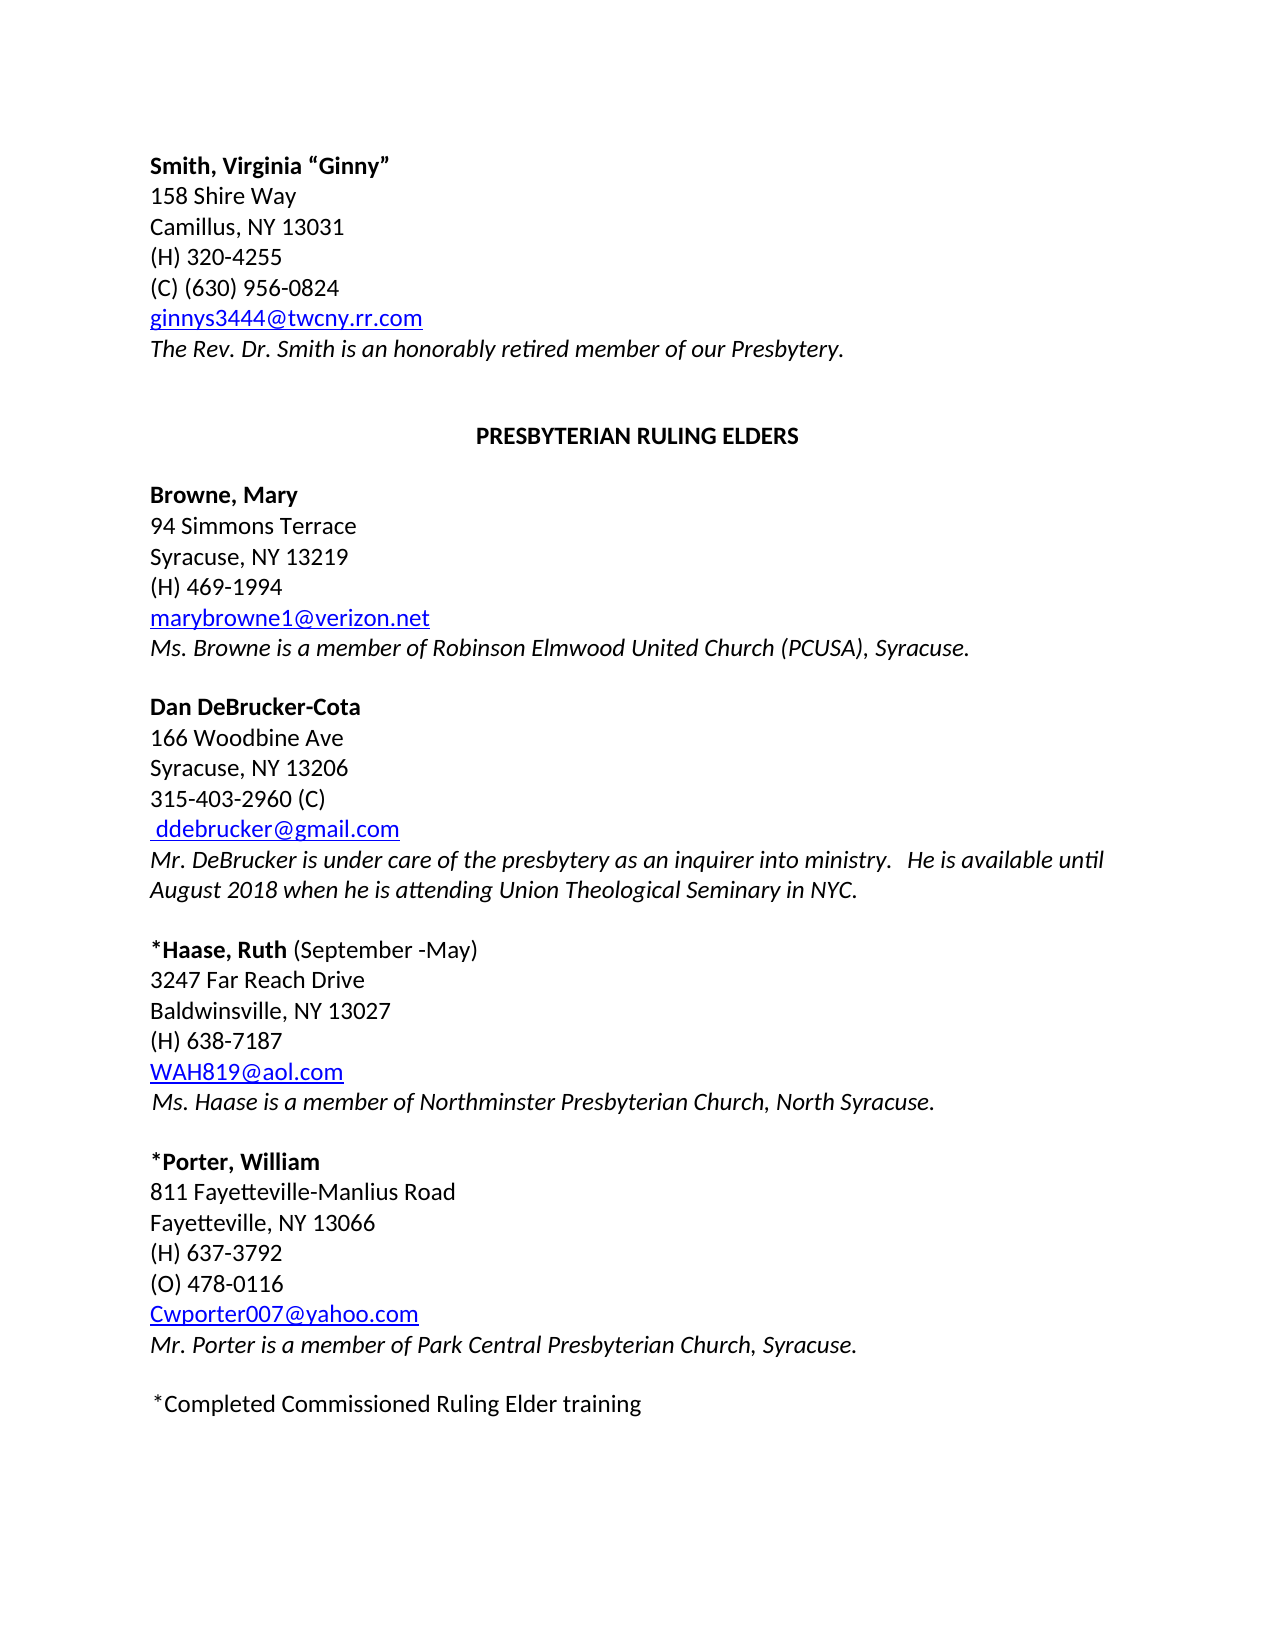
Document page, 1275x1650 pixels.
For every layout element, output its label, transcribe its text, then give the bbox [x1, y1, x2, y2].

text 166 Woodbine Ave [150, 722, 1125, 753]
text (C) (630) 956-0824 [150, 272, 1125, 303]
text Mr. Porter is a member of Park Central Presbyterian Church, Syracuse. [150, 1329, 1125, 1359]
text Syracuse, NY 13219 [150, 541, 1125, 571]
text (H) 469-1994 [150, 571, 1125, 602]
text *Haase, Ruth (September -May) [150, 934, 1125, 964]
text PRESBYTERIAN RULING ELDERS [150, 420, 1125, 451]
text (H) 637-3792 [150, 1237, 1125, 1268]
text (O) 478-0116 [150, 1268, 1125, 1298]
text 158 Shire Way [150, 181, 1125, 211]
text ginnys3444@twcny.rr.com [150, 303, 1125, 333]
text (H) 638-7187 [150, 1026, 1125, 1056]
text Baldwinsville, NY 13027 [150, 995, 1125, 1026]
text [150, 333, 1125, 364]
text Ms. Browne is a member of Robinson Elmwood United Church (PCUSA), Syracuse. [150, 632, 1125, 663]
text 811 Fayetteville-Manlius Road [150, 1176, 1125, 1207]
text Mr. DeBrucker is under care of the presbytery as an inquirer into ministry. He is available until August 2018 when he is attending Union Theological Seminary in NYC. [150, 844, 1125, 905]
text Ms. Haase is a member of Northminster Presbyterian Church, North Syracuse. [152, 1087, 1125, 1117]
text 3247 Far Reach Drive [150, 964, 1125, 995]
text Camillus, NY 13031 [150, 211, 1125, 242]
text Fayetteville, NY 13066 [150, 1207, 1125, 1237]
text Browne, Mary [150, 480, 1125, 510]
text ddebrucker@gmail.com [150, 814, 1125, 844]
text 94 Simmons Terrace [150, 510, 1125, 541]
text *Porter, William [150, 1146, 1125, 1176]
text marybrowne1@verizon.net [150, 602, 1125, 632]
text WAH819@aol.com [150, 1056, 1125, 1087]
text Cwporter007@yahoo.com [150, 1298, 1125, 1329]
text Syracuse, NY 13206 [150, 753, 1125, 783]
text (H) 320-4255 [150, 242, 1125, 272]
text Dan DeBrucker-Cota [150, 692, 1125, 722]
text *Completed Commissioned Ruling Elder training [152, 1388, 1125, 1419]
text 315-403-2960 (C) [150, 783, 1125, 814]
text Smith, Virginia “Ginny” [150, 150, 1125, 181]
